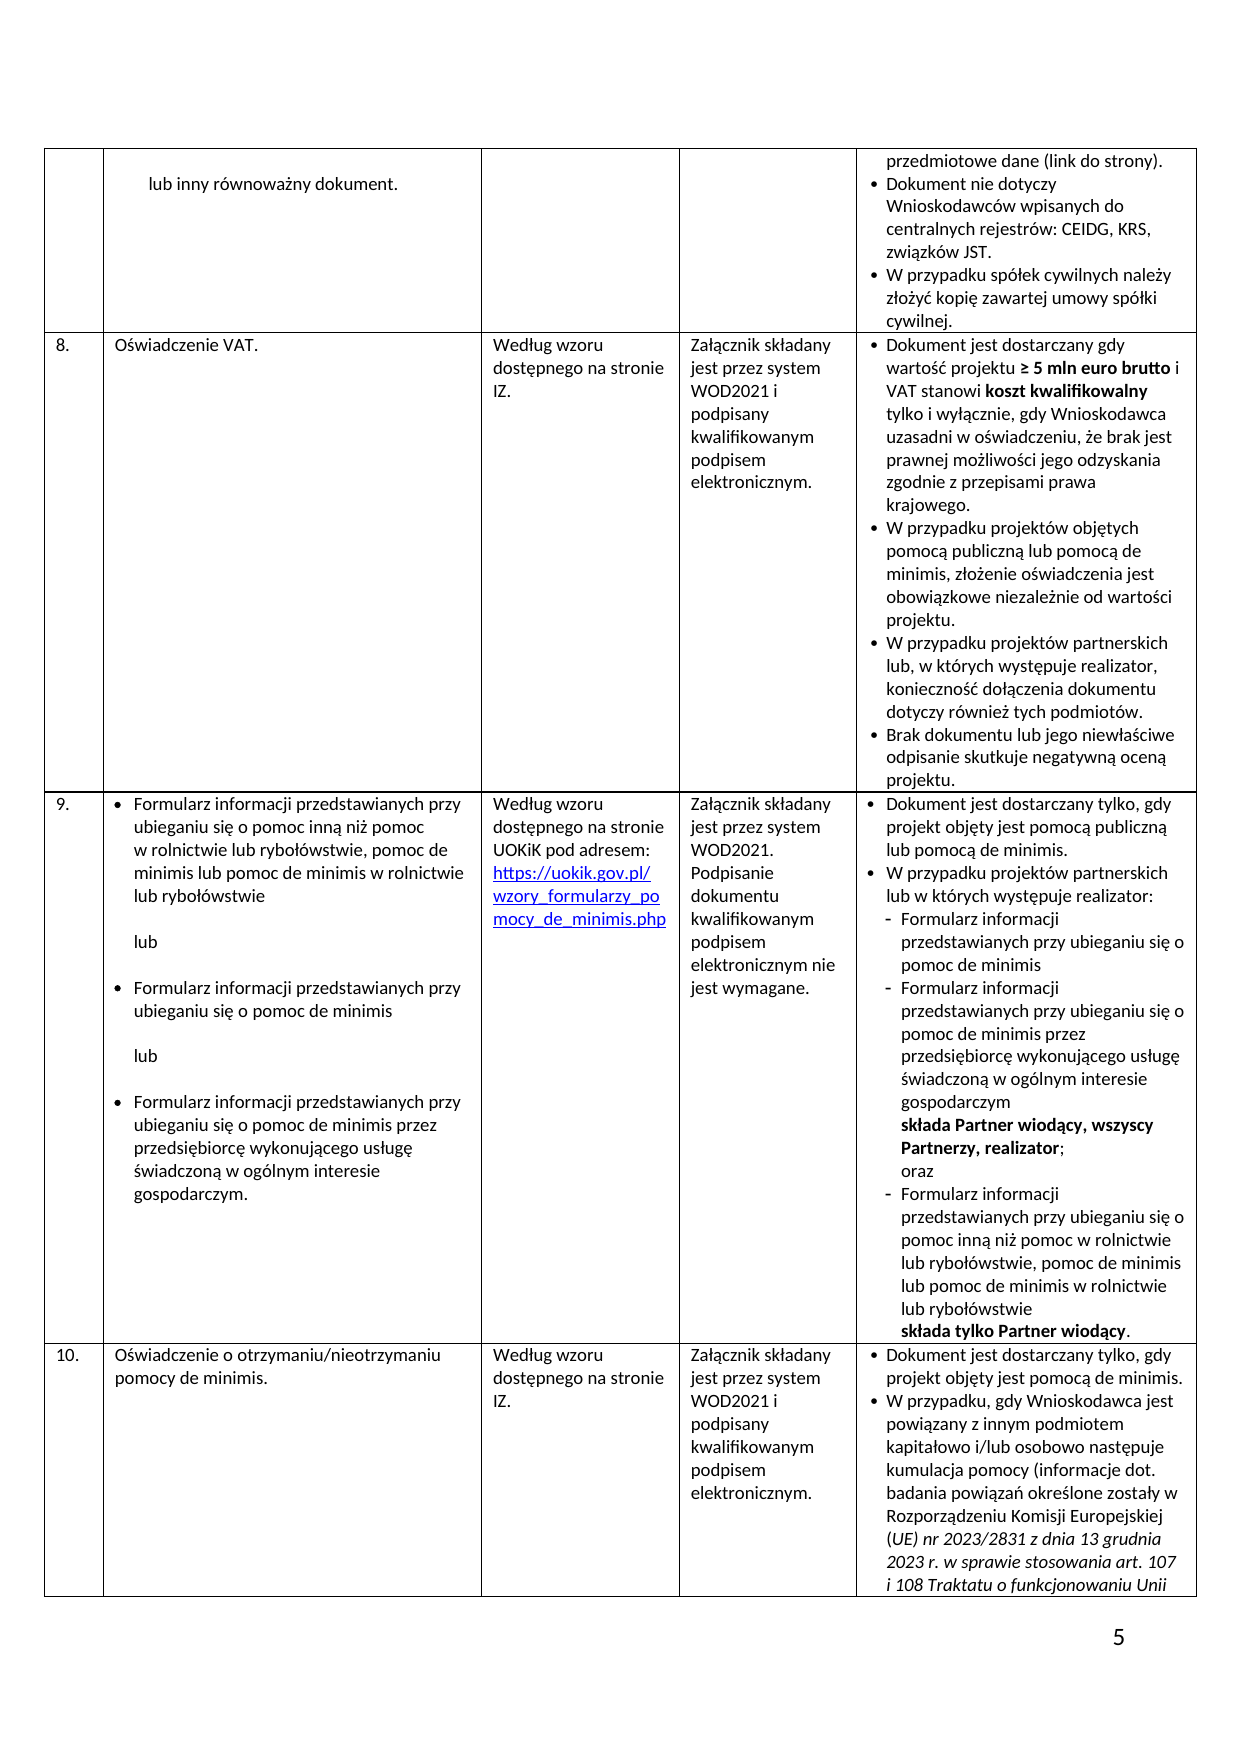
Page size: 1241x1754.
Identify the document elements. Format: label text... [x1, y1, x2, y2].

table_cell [104, 149, 481, 332]
table_cell 8. [45, 333, 103, 791]
table_cell 7. [45, 149, 103, 332]
table_cell 10. [45, 1344, 103, 1596]
table_cell Formularz informacji przedstawianych przy ubieganiu się o pomoc inną niż pomoc w rolnictwie lub rybołówstwie, pomoc de minimis lub pomoc de minimis w rolnictwie lub rybołówstwie lub Formularz informacji przedstawianych przy ubieganiu się o pomoc de minimis lub Formularz informacji przedstawianych przy ubieganiu się o pomoc de minimis przez przedsiębiorcę wykonującego usługę świadczoną w ogólnym interesie gospodarczym. [104, 793, 481, 1342]
table_cell Oświadczenie VAT. [104, 333, 481, 791]
table_cell Dokument jest dostarczany gdy wartość projektu ≥ 5 mln euro brutto i VAT stanowi koszt kwalifikowalny tylko i wyłącznie, gdy Wnioskodawca uzasadni w oświadczeniu, że brak jest prawnej możliwości jego odzyskania zgodnie z przepisami prawa krajowego. W przypadku projektów objętych pomocą publiczną lub pomocą de minimis, złożenie oświadczenia jest obowiązkowe niezależnie od wartości projektu. W przypadku projektów partnerskich lub, w których występuje realizator, konieczność dołączenia dokumentu dotyczy również tych podmiotów. Brak dokumentu lub jego niewłaściwe odpisanie skutkuje negatywną oceną projektu. [857, 333, 1196, 791]
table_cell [482, 1344, 679, 1596]
table_cell Według wzoru dostępnego na stronie UOKiK pod adresem: https://uokik.gov.pl/wzory_formularzy_pomocy_de_minimis.php [482, 793, 679, 1342]
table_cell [104, 1344, 481, 1596]
table_cell 9. [45, 793, 103, 1342]
table_cell Załącznik składany jest przez system WOD2021 i podpisany kwalifikowanym podpisem elektronicznym. [680, 333, 856, 791]
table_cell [482, 149, 679, 332]
table_cell Załącznik składany jest przez system WOD2021. Podpisanie dokumentu kwalifikowanym podpisem elektronicznym nie jest wymagane. [680, 793, 856, 1342]
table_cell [857, 149, 1196, 332]
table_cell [680, 149, 856, 332]
table_cell Dokument jest dostarczany tylko, gdy projekt objęty jest pomocą publiczną lub pomocą de minimis. W przypadku projektów partnerskich lub w których występuje realizator: Formularz informacji przedstawianych przy ubieganiu się o pomoc de minimis Formularz informacji przedstawianych przy ubieganiu się o pomoc de minimis przez przedsiębiorcę wykonującego usługę świadczoną w ogólnym interesie gospodarczym składa Partner wiodący, wszyscy Partnerzy, realizator; oraz Formularz informacji przedstawianych przy ubieganiu się o pomoc inną niż pomoc w rolnictwie lub rybołówstwie, pomoc de minimis lub pomoc de minimis w rolnictwie lub rybołówstwie składa tylko Partner wiodący. [857, 793, 1196, 1342]
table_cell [857, 1344, 1196, 1596]
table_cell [680, 1344, 856, 1596]
table_cell Według wzoru dostępnego na stronie IZ. [482, 333, 679, 791]
